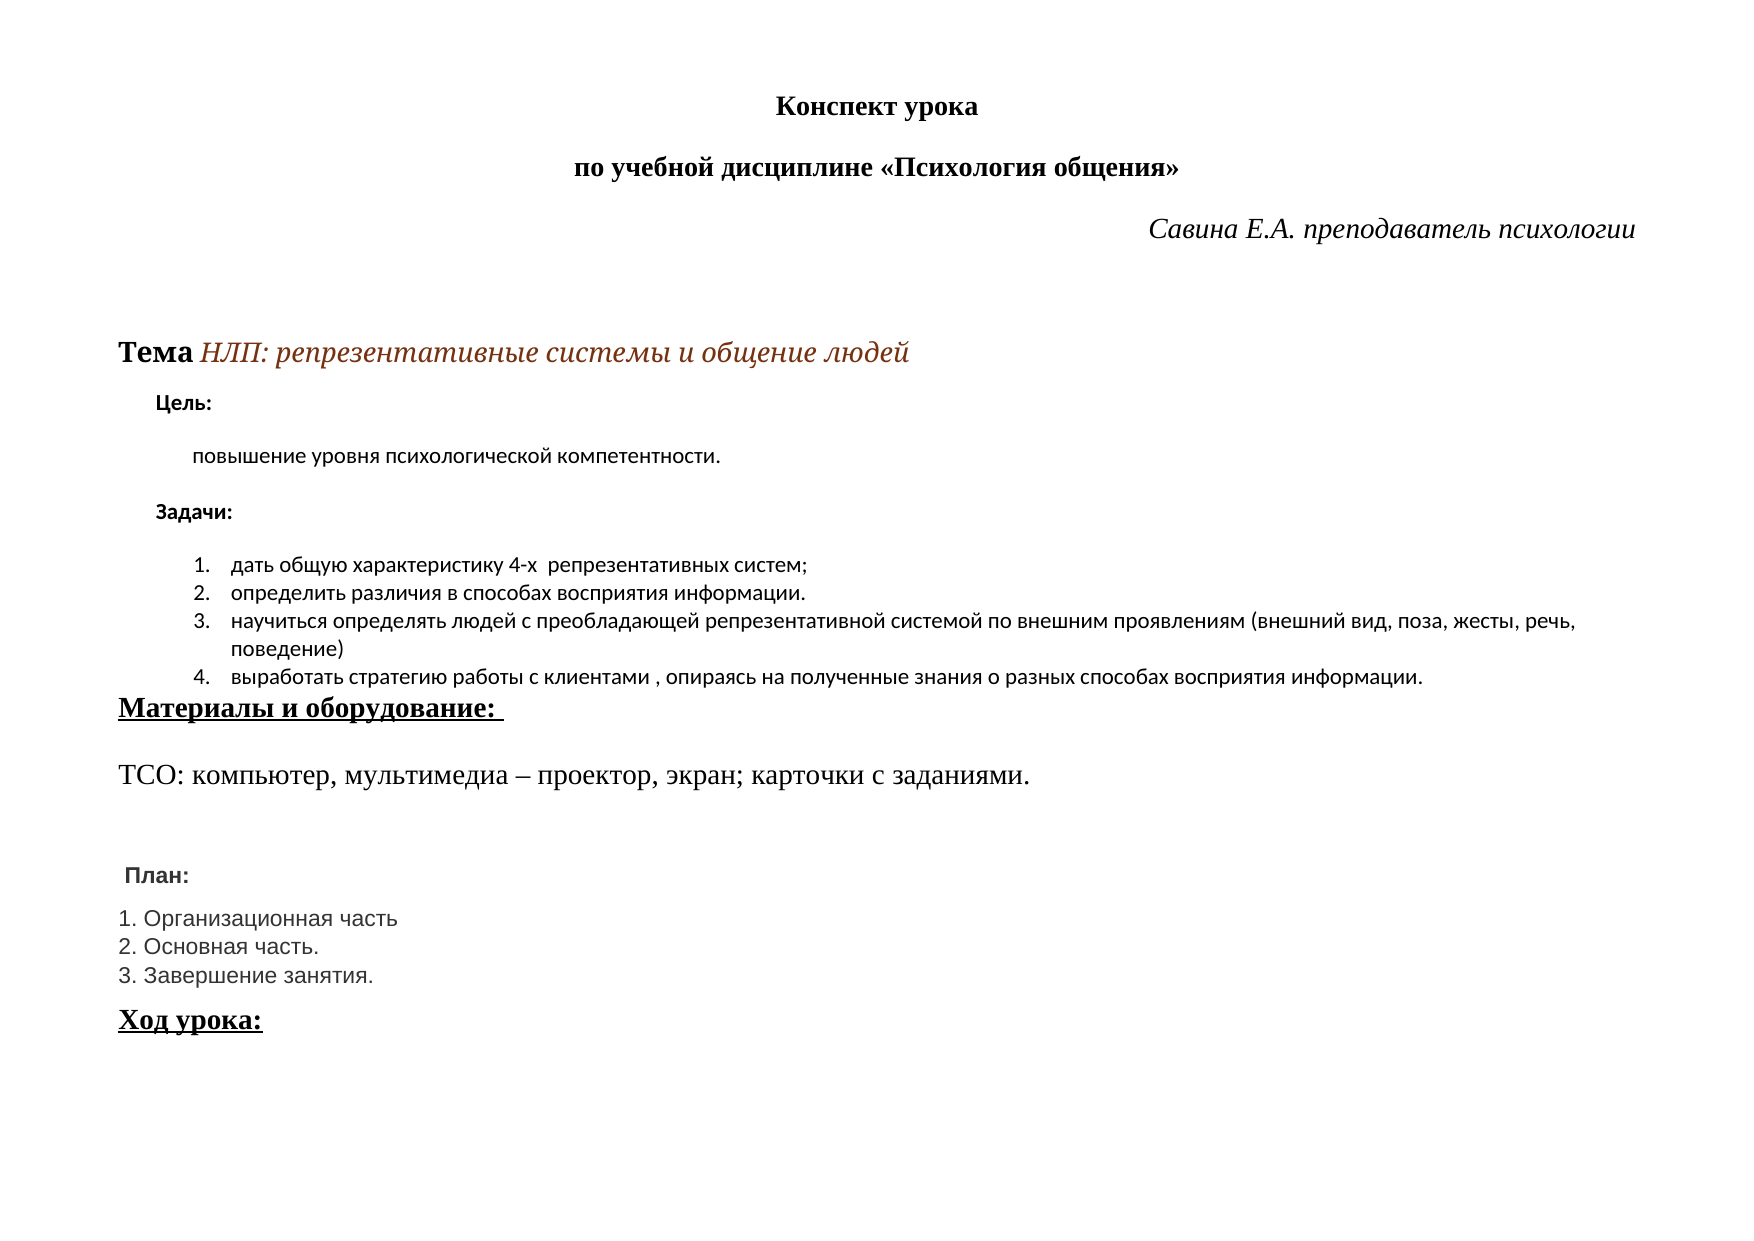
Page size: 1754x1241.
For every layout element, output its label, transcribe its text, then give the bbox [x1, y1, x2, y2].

text повышение уровня психологической компетентности. [192, 441, 1636, 469]
text Цель: [156, 388, 1636, 416]
list дать общую характеристику 4-х репрезентативных систем; [193, 550, 1636, 578]
list определить различия в способах восприятия информации. [193, 578, 1636, 606]
list научиться определять людей с преобладающей репрезентативной системой по внешним проявлениям (внешний вид, поза, жесты, речь, поведение) [193, 606, 1636, 662]
subtitle Тема НЛП: репрезентативные системы и общение людей [118, 333, 1636, 370]
text по учебной дисциплине «Психология общения» [118, 150, 1636, 182]
list выработать стратегию работы с клиентами , опираясь на полученные знания о разных способах восприятия информации. [193, 662, 1636, 690]
text Материалы и оборудование: [118, 690, 1636, 724]
text 1. Организационная часть 2. Основная часть. 3. Завершение занятия. [118, 902, 1636, 988]
text Ход урока: [118, 1002, 1636, 1036]
text Савина Е.А. преподаватель психологии [118, 212, 1636, 245]
text Конспект урока [118, 88, 1636, 121]
text План: [118, 860, 1636, 888]
text Задачи: [156, 497, 1636, 525]
text ТСО: компьютер, мультимедиа – проектор, экран; карточки с заданиями. [118, 757, 1636, 791]
